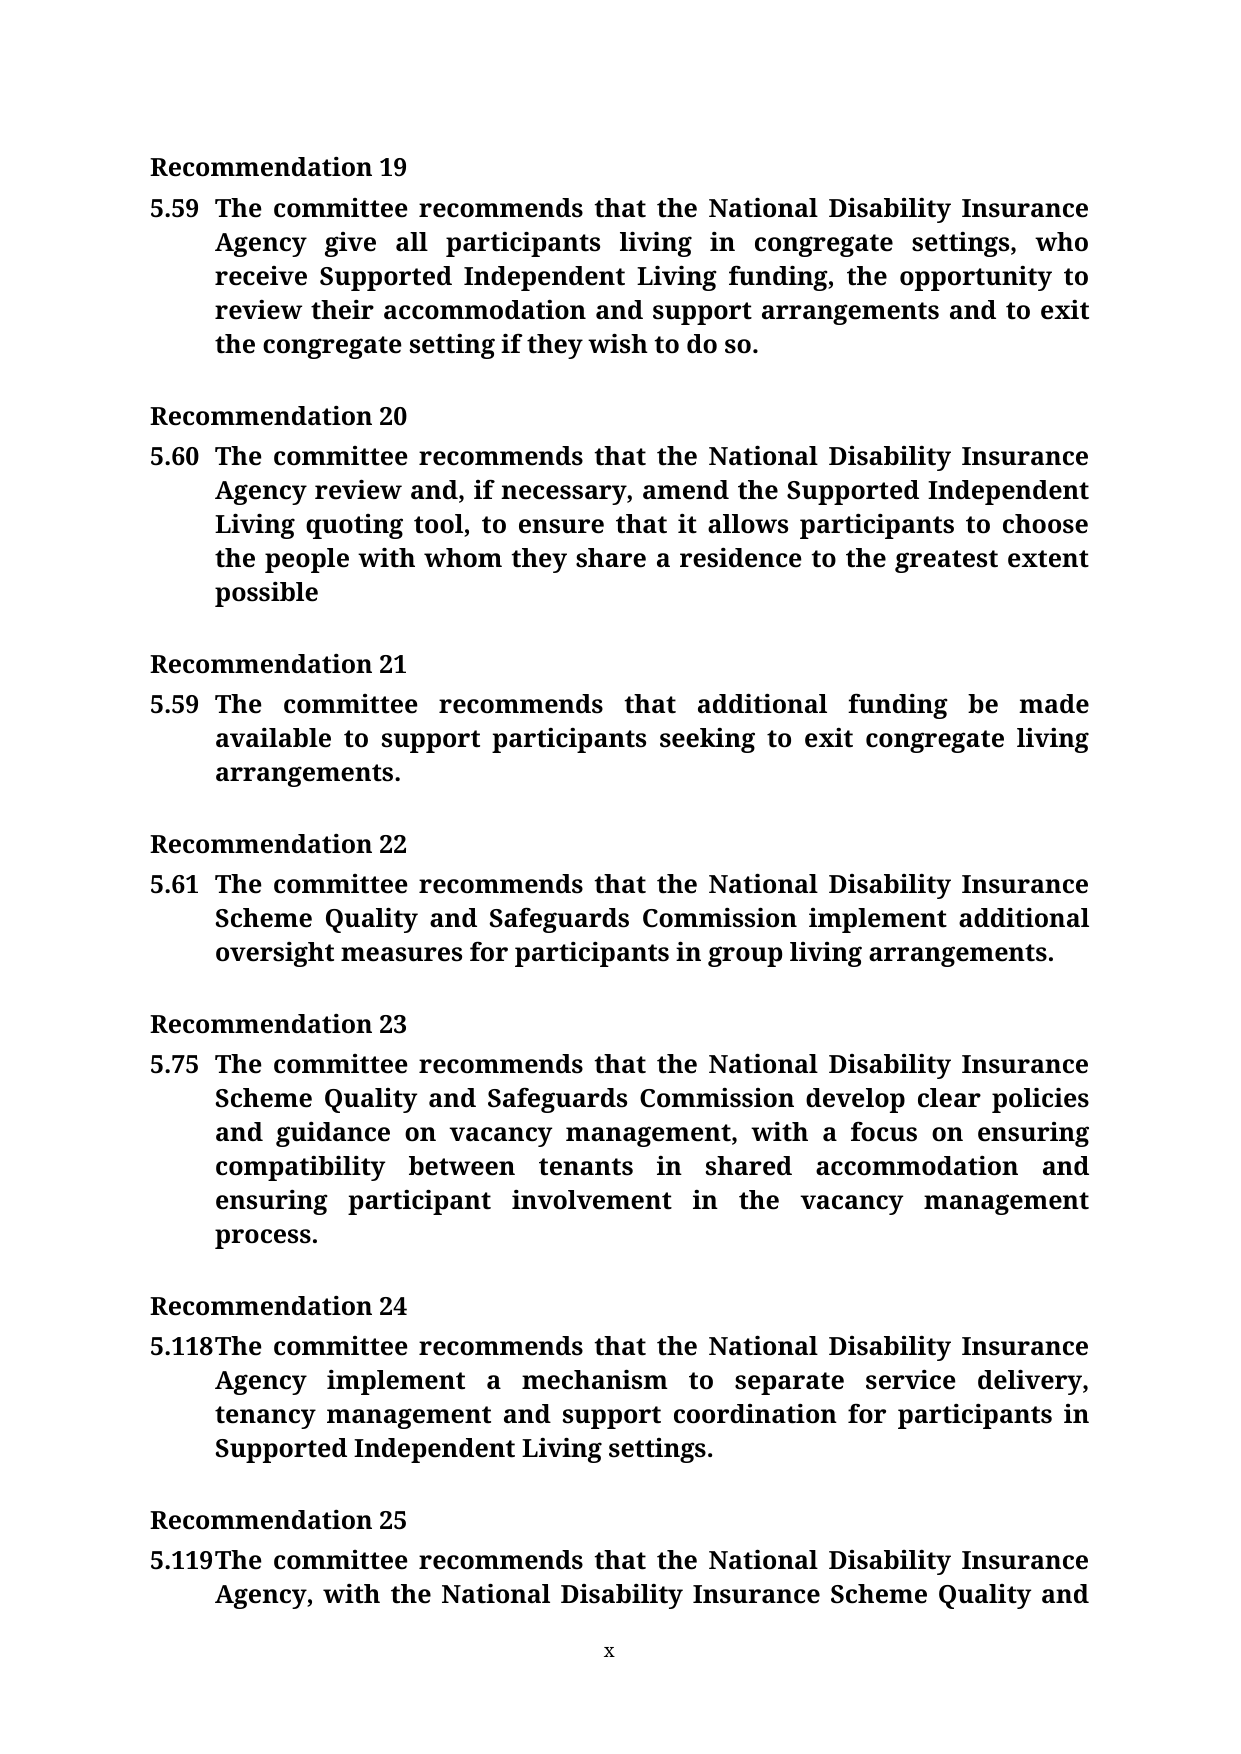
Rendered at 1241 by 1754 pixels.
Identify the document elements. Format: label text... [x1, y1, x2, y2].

subtitle Recommendation 20 [150, 398, 1090, 432]
list 5.59 The committee recommends that additional funding be made available to support participants seeking to exit congregate living arrangements. [150, 687, 1090, 789]
subtitle Recommendation 23 [150, 1006, 1090, 1040]
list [150, 1543, 1090, 1611]
list 5.118 The committee recommends that the National Disability Insurance Agency implement a mechanism to separate service delivery, tenancy management and support coordination for participants in Supported Independent Living settings. [150, 1329, 1090, 1465]
list 5.59 The committee recommends that the National Disability Insurance Agency give all participants living in congregate settings, who receive Supported Independent Living funding, the opportunity to review their accommodation and support arrangements and to exit the congregate setting if they wish to do so. [150, 190, 1090, 361]
subtitle Recommendation 22 [150, 826, 1090, 860]
subtitle Recommendation 21 [150, 646, 1090, 680]
subtitle Recommendation 25 [150, 1502, 1090, 1537]
list 5.61 The committee recommends that the National Disability Insurance Scheme Quality and Safeguards Commission implement additional oversight measures for participants in group living arrangements. [150, 867, 1090, 969]
list 5.75 The committee recommends that the National Disability Insurance Scheme Quality and Safeguards Commission develop clear policies and guidance on vacancy management, with a focus on ensuring compatibility between tenants in shared accommodation and ensuring participant involvement in the vacancy management process. [150, 1047, 1090, 1251]
subtitle Recommendation 24 [150, 1288, 1090, 1322]
list 5.60 The committee recommends that the National Disability Insurance Agency review and, if necessary, amend the Supported Independent Living quoting tool, to ensure that it allows participants to choose the people with whom they share a residence to the greatest extent possible [150, 438, 1090, 609]
subtitle Recommendation 19 [150, 150, 1090, 184]
